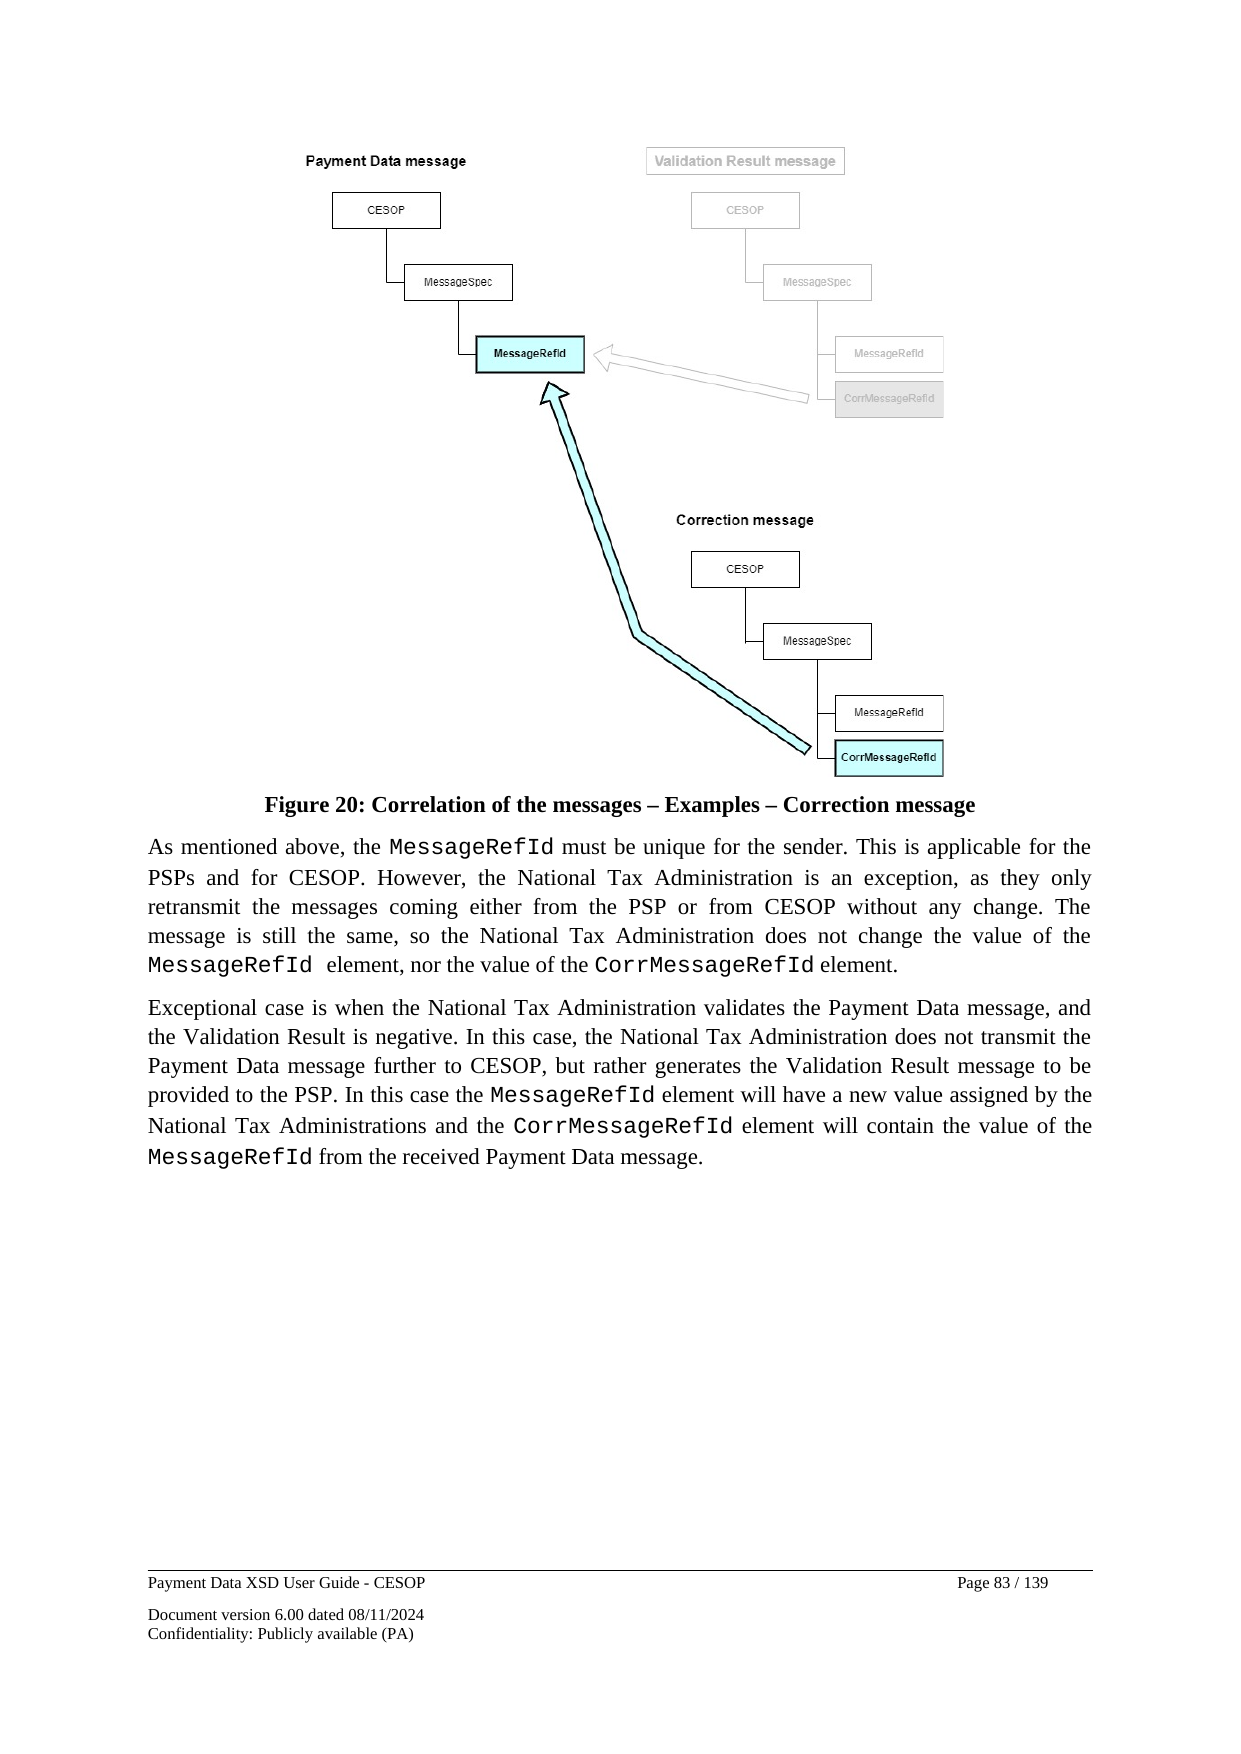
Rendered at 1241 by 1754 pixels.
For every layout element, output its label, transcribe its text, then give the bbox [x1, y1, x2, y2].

text As mentioned above, the MessageRefId must be unique for the sender. This is applicable for the PSPs and for CESOP. However, the National Tax Administration is an exception, as they only retransmit the messages coming either from the PSP or from CESOP without any change. The message is still the same, so the National Tax Administration does not change the value of the MessageRefId element, nor the value of the CorrMessageRefId element. [148, 833, 1093, 979]
text Exceptional case is when the National Tax Administration validates the Payment Data message, and the Validation Result is negative. In this case, the National Tax Administration does not transmit the Payment Data message further to CESOP, but rather generates the Validation Result message to be provided to the PSP. In this case the MessageRefId element will have a new value assigned by the National Tax Administrations and the CorrMessageRefId element will contain the value of the MessageRefId from the received Payment Data message. [148, 994, 1093, 1171]
picture [296, 147, 944, 777]
text Figure 20: Correlation of the messages – Examples – Correction message [148, 792, 1093, 818]
